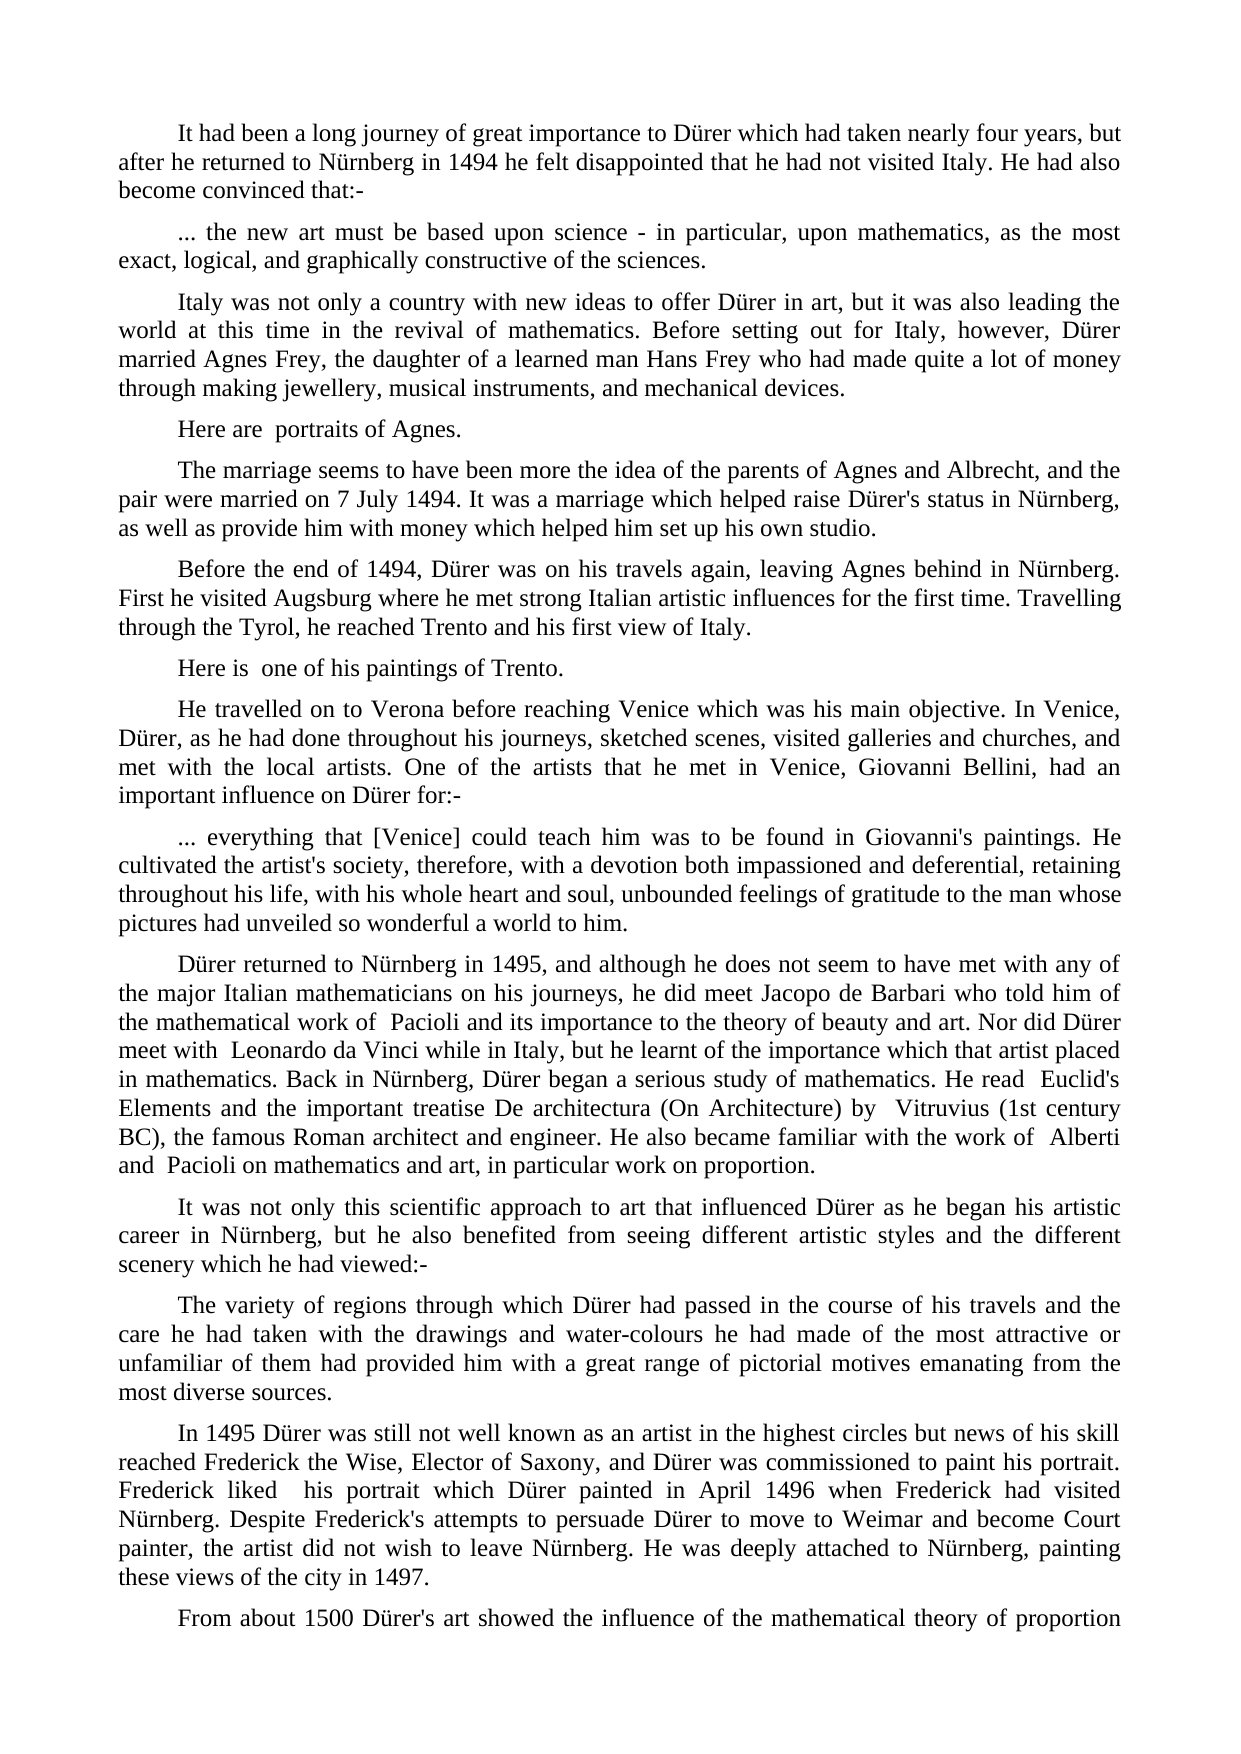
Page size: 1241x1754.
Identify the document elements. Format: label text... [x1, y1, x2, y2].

text The variety of regions through which Dürer had passed in the course of his travels and the care he had taken with the drawings and water-colours he had made of the most attractive or unfamiliar of them had provided him with a great range of pictorial motives emanating from the most diverse sources. [118, 1291, 1122, 1406]
text The marriage seems to have been more the idea of the parents of Agnes and Albrecht, and the pair were married on 7 July 1494. It was a marriage which helped raise Dürer's status in Nürnberg, as well as provide him with money which helped him set up his own studio. [118, 456, 1122, 542]
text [118, 1603, 1122, 1632]
text It had been a long journey of great importance to Dürer which had taken nearly four years, but after he returned to Nürnberg in 1494 he felt disappointed that he had not visited Italy. He had also become convinced that:- [118, 118, 1122, 204]
text Dürer returned to Nürnberg in 1495, and although he does not seem to have met with any of the major Italian mathematicians on his journeys, he did meet Jacopo de Barbari who told him of the mathematical work of Pacioli and its importance to the theory of beauty and art. Nor did Dürer meet with Leonardo da Vinci while in Italy, but he learnt of the importance which that artist placed in mathematics. Back in Nürnberg, Dürer began a serious study of mathematics. He read Euclid's Elements and the important treatise De architectura (On Architecture) by Vitruvius (1st century BC), the famous Roman architect and engineer. He also became familiar with the work of Alberti and Pacioli on mathematics and art, in particular work on proportion. [118, 949, 1122, 1179]
text Before the end of 1494, Dürer was on his travels again, leaving Agnes behind in Nürnberg. First he visited Augsburg where he met strong Italian artistic influences for the first time. Travelling through the Tyrol, he reached Trento and his first view of Italy. [118, 554, 1122, 641]
text ... everything that [Venice] could teach him was to be found in Giovanni's paintings. He cultivated the artist's society, therefore, with a devotion both impassioned and deferential, retaining throughout his life, with his whole heart and soul, unbounded feelings of gratitude to the man whose pictures had unveiled so wonderful a world to him. [118, 822, 1122, 937]
text It was not only this scientific approach to art that influenced Dürer as he began his artistic career in Nürnberg, but he also benefited from seeing different artistic styles and the different scenery which he had viewed:- [118, 1192, 1122, 1278]
text He travelled on to Verona before reaching Venice which was his main objective. In Venice, Dürer, as he had done throughout his journeys, sketched scenes, visited galleries and churches, and met with the local artists. One of the artists that he met in Venice, Giovanni Bellini, had an important influence on Dürer for:- [118, 694, 1122, 809]
text Here are portraits of Agnes. [118, 414, 1122, 443]
text In 1495 Dürer was still not well known as an artist in the highest circles but news of his skill reached Frederick the Wise, Elector of Saxony, and Dürer was commissioned to paint his portrait. Frederick liked his portrait which Dürer painted in April 1496 when Frederick had visited Nürnberg. Despite Frederick's attempts to persuade Dürer to move to Weimar and become Court painter, the artist did not wish to leave Nürnberg. He was deeply attached to Nürnberg, painting these views of the city in 1497. [118, 1418, 1122, 1591]
text Here is one of his paintings of Trento. [118, 653, 1122, 682]
text ... the new art must be based upon science - in particular, upon mathematics, as the most exact, logical, and graphically constructive of the sciences. [118, 217, 1122, 274]
text Italy was not only a country with new ideas to offer Dürer in art, but it was also leading the world at this time in the revival of mathematics. Before setting out for Italy, however, Dürer married Agnes Frey, the daughter of a learned man Hans Frey who had made quite a lot of money through making jewellery, musical instruments, and mechanical devices. [118, 287, 1122, 402]
